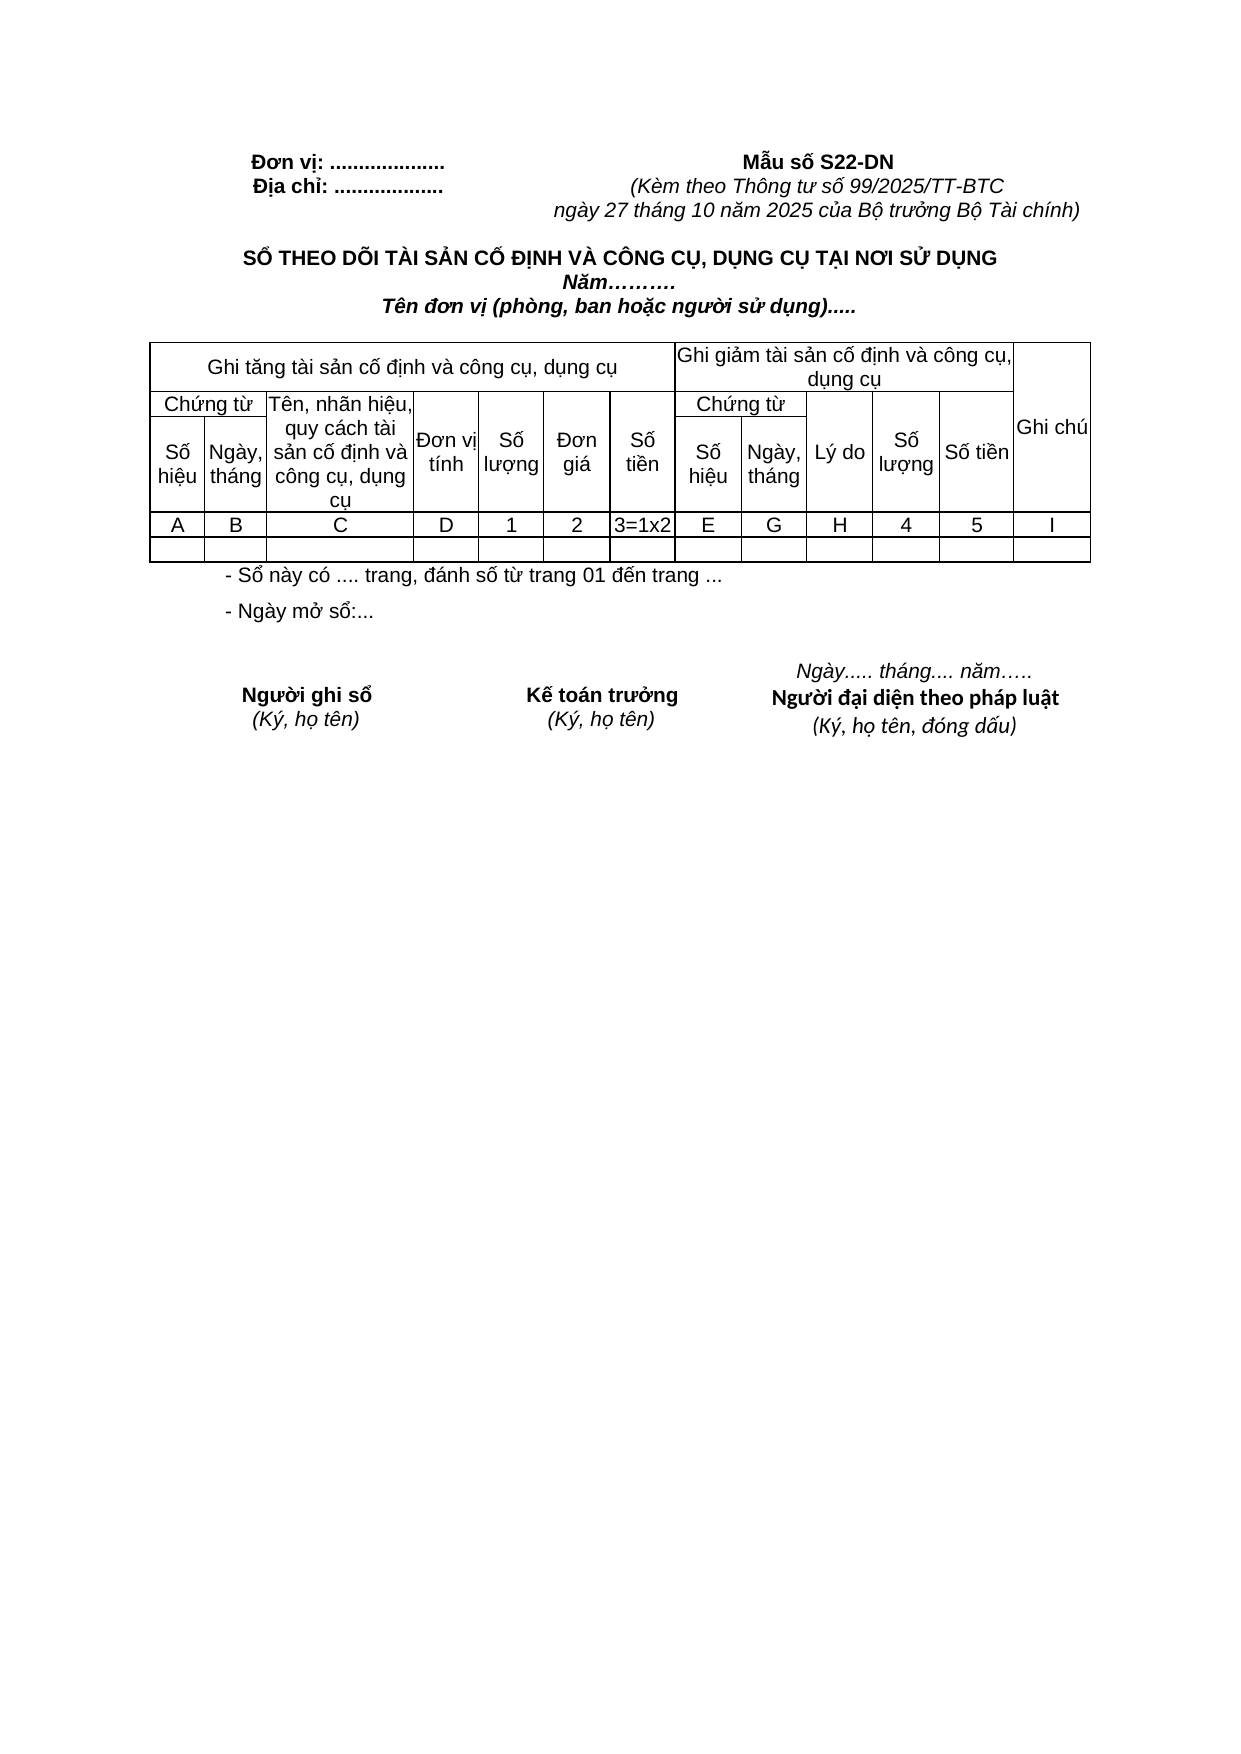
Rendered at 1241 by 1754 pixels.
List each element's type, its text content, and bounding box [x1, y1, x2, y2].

table_cell Ngày, tháng [205, 417, 266, 511]
table_cell 5 [940, 513, 1013, 536]
table_header Kế toán trưởng (Ký, họ tên) [464, 659, 741, 739]
text Năm………. [150, 270, 1090, 294]
table_cell [676, 538, 741, 561]
table_cell [544, 538, 609, 561]
table_cell 4 [873, 513, 939, 536]
table_cell Số tiền [940, 392, 1013, 511]
table_cell B [205, 513, 266, 536]
table_cell Đơn giá [544, 392, 609, 511]
table_cell [873, 538, 939, 561]
table_cell Chứng từ [151, 392, 266, 416]
table_cell Ngày, tháng [742, 417, 806, 511]
table_header Ghi chú [1014, 343, 1090, 511]
table_cell Lý do [807, 392, 872, 511]
table_cell [267, 538, 413, 561]
text - Ngày mở sổ:... [150, 599, 1090, 623]
table_cell Đơn vị tính [414, 392, 478, 511]
table_cell [205, 538, 266, 561]
table_header Ghi giảm tài sản cố định và công cụ, dụng cụ [676, 343, 1013, 391]
text - Sổ này có .... trang, đánh số từ trang 01 đến trang ... [150, 563, 1090, 586]
table_cell D [414, 513, 478, 536]
table_cell Số lượng [873, 392, 939, 511]
text Tên đơn vị (phòng, ban hoặc người sử dụng)..... [150, 294, 1090, 318]
table_cell A [151, 513, 204, 536]
table_cell 3=1x2 [611, 513, 674, 536]
table_cell I [1014, 513, 1090, 536]
table_cell [1014, 538, 1090, 561]
table_cell Tên, nhãn hiệu, quy cách tài sản cố định và công cụ, dụng cụ [267, 392, 413, 511]
table_cell [414, 538, 478, 561]
text SỔ THEO DÕI TÀI SẢN CỐ ĐỊNH VÀ CÔNG CỤ, DỤNG CỤ TẠI NƠI SỬ DỤNG [150, 246, 1090, 270]
table_cell [611, 538, 674, 561]
table_cell Số hiệu [151, 417, 204, 511]
table_cell Chứng từ [676, 392, 806, 416]
table_cell Số tiền [611, 392, 674, 511]
table_cell [807, 538, 872, 561]
table_cell [151, 538, 204, 561]
table_cell Số hiệu [676, 417, 741, 511]
table_cell [940, 538, 1013, 561]
table_cell [742, 538, 806, 561]
table_cell C [267, 513, 413, 536]
table_cell H [807, 513, 872, 536]
table_cell G [742, 513, 806, 536]
table_cell 1 [479, 513, 543, 536]
table_cell E [676, 513, 741, 536]
table_header Ghi tăng tài sản cố định và công cụ, dụng cụ [151, 343, 674, 391]
table_cell Số lượng [479, 392, 543, 511]
table_cell 2 [544, 513, 609, 536]
table_header Mẫu số S22-DN (Kèm theo Thông tư số 99/2025/TT-BTC ngày 27 tháng 10 năm 2025 của Bộ trưởng Bộ Tài chính) [546, 150, 1090, 222]
table_cell [479, 538, 543, 561]
table_header Người ghi sổ (Ký, họ tên) [150, 659, 463, 739]
table_header Đơn vị: .................... Địa chỉ: ................... [150, 150, 546, 222]
table_header Ngày..... tháng.... năm….. Người đại diện theo pháp luật (Ký, họ tên, đóng dấu) [741, 659, 1090, 739]
